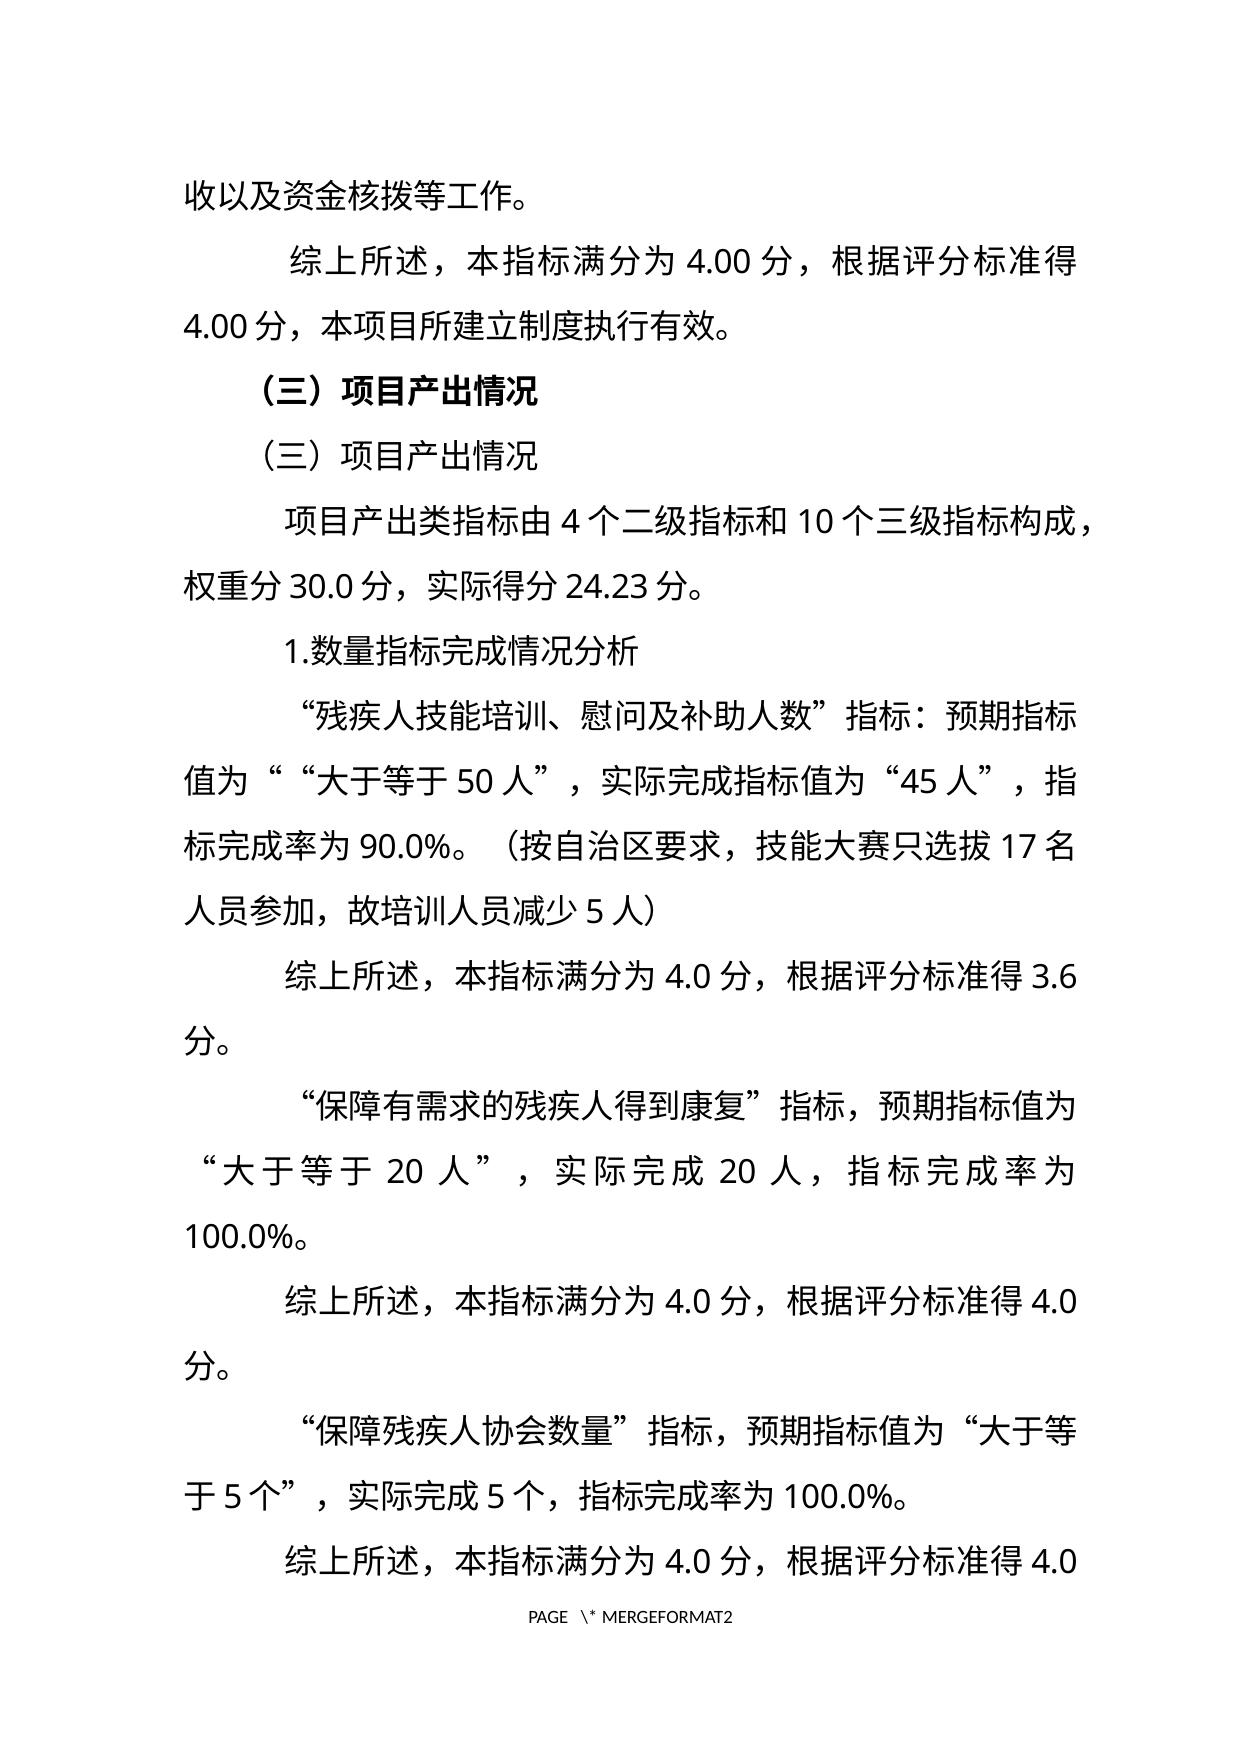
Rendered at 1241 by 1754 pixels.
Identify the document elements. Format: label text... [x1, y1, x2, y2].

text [183, 422, 1078, 1592]
text （三）项目产出情况 [183, 357, 1078, 422]
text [183, 162, 1078, 357]
